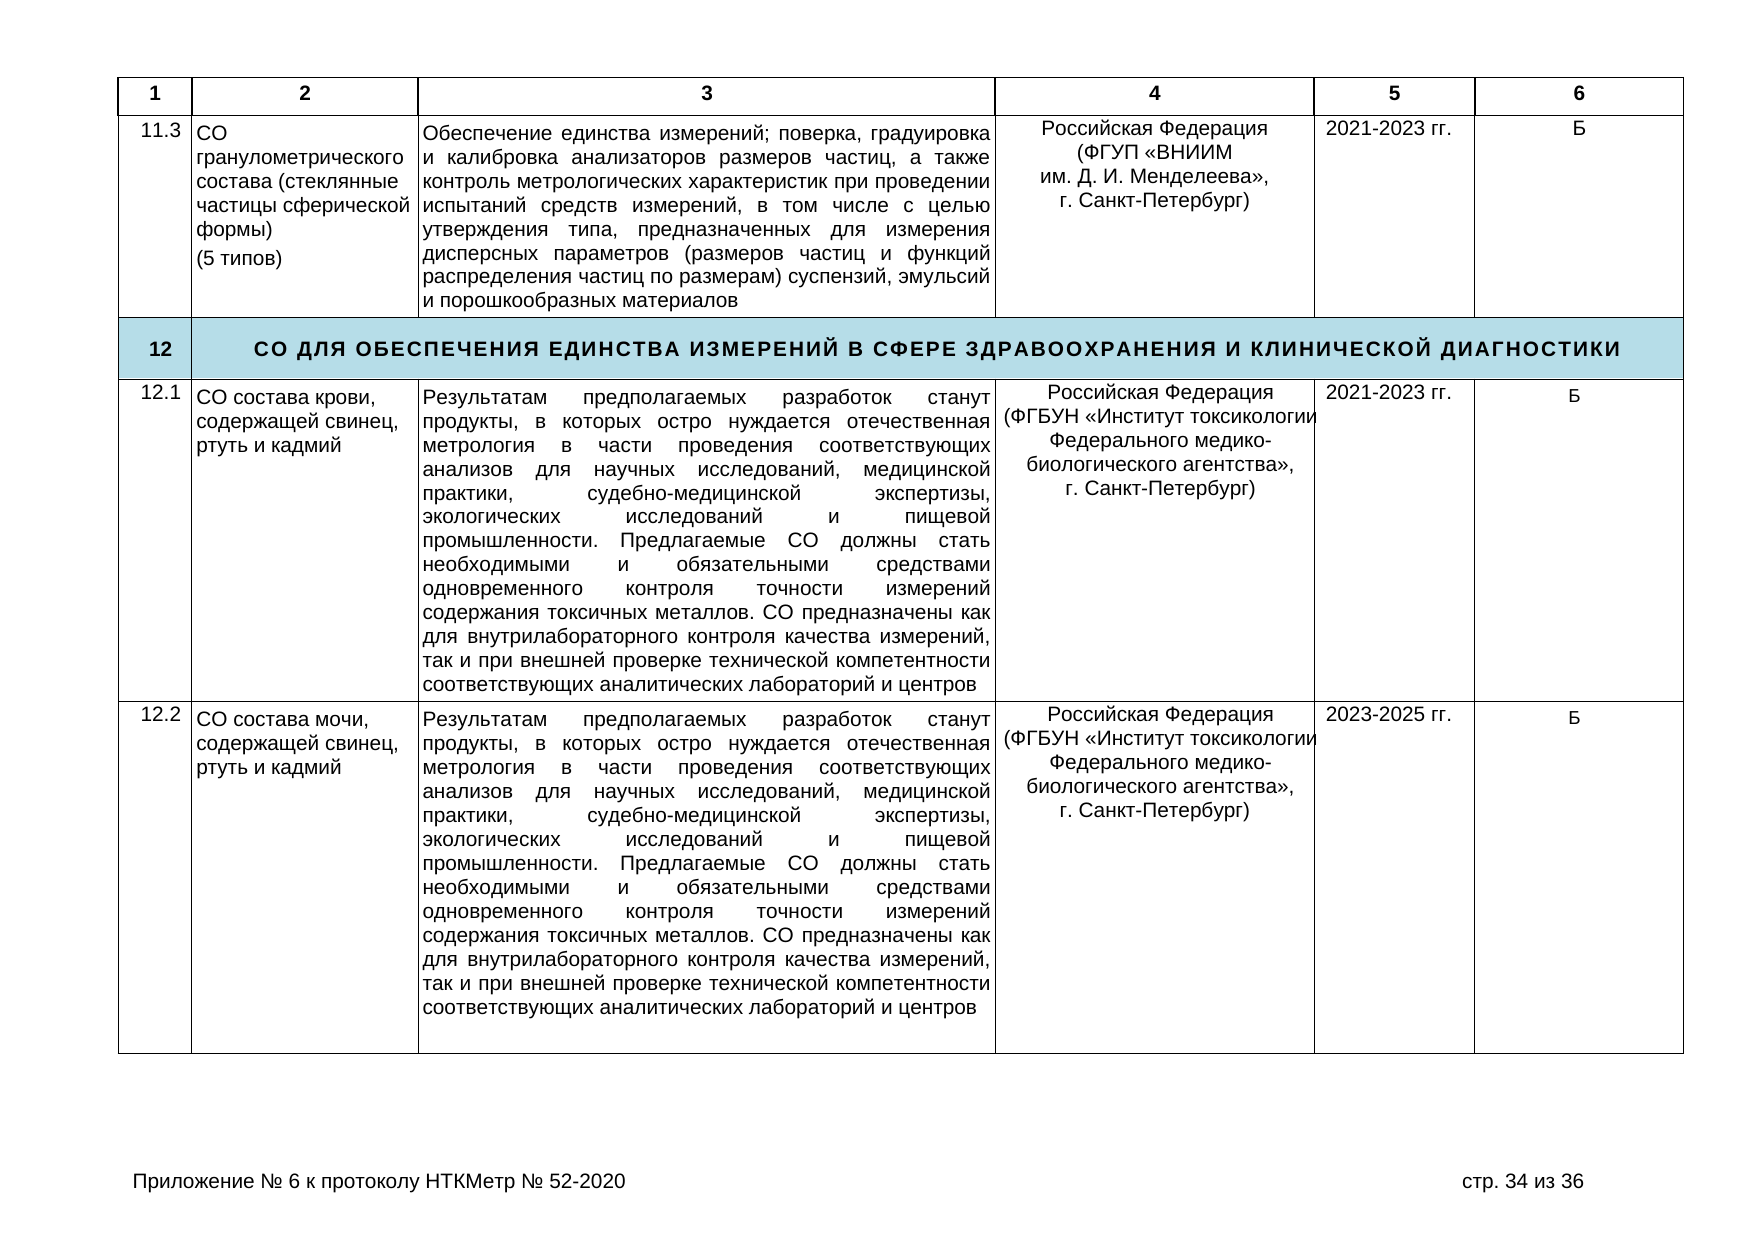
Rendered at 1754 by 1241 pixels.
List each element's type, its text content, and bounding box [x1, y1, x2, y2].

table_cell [996, 116, 1314, 317]
table_cell 2021-2023 гг. [1315, 380, 1474, 701]
table_header 6 [1476, 78, 1683, 114]
table_cell 12.2 [119, 702, 191, 1052]
table_cell Результатам предполагаемых разработок станут продукты, в которых остро нуждается отечественная метрология в части проведения соответствующих анализов для научных исследований, медицинской практики, судебно-медицинской экспертизы, экологических исследований и пищевой промышленности. Предлагаемые СО должны стать необходимыми и обязательными средствами одновременного контроля точности измерений содержания токсичных металлов. СО предназначены как для внутрилабораторного контроля качества измерений, так и при внешней проверке технической компетентности соответствующих аналитических лабораторий и центров [419, 702, 995, 1052]
table_cell СО для обеспечения единства измерений в сфере здравоохранения и клинической диагностики [192, 318, 1683, 378]
table_header 1 [119, 78, 191, 114]
table_header 5 [1315, 78, 1474, 114]
table_cell 2021-2023 гг. [1315, 116, 1474, 317]
table_header 2 [193, 78, 417, 114]
table_cell Б [1475, 702, 1683, 1052]
table_cell Российская Федерация (ФГБУН «Институт токсикологии Федерального медико-биологического агентства», г. Санкт-Петербург) [996, 380, 1314, 701]
table_cell Результатам предполагаемых разработок станут продукты, в которых остро нуждается отечественная метрология в части проведения соответствующих анализов для научных исследований, медицинской практики, судебно-медицинской экспертизы, экологических исследований и пищевой промышленности. Предлагаемые СО должны стать необходимыми и обязательными средствами одновременного контроля точности измерений содержания токсичных металлов. СО предназначены как для внутрилабораторного контроля качества измерений, так и при внешней проверке технической компетентности соответствующих аналитических лабораторий и центров [419, 380, 995, 701]
table_cell 11.3 [119, 116, 191, 317]
table_cell Б [1475, 380, 1683, 701]
table_cell Российская Федерация (ФГБУН «Институт токсикологии Федерального медико-биологического агентства», г. Санкт-Петербург) [996, 702, 1314, 1052]
table_cell Обеспечение единства измерений; поверка, градуировка и калибровка анализаторов размеров частиц, а также контроль метрологических характеристик при проведении испытаний средств измерений, в том числе с целью утверждения типа, предназначенных для измерения дисперсных параметров (размеров частиц и функций распределения частиц по размерам) суспензий, эмульсий и порошкообразных материалов [419, 116, 995, 317]
table_cell Б [1475, 116, 1683, 317]
table_cell СО гранулометрического состава (стеклянные частицы сферической формы) (5 типов) [192, 116, 418, 317]
table_header 4 [996, 78, 1313, 114]
table_cell 2023-2025 гг. [1315, 702, 1474, 1052]
table_cell СО состава крови, содержащей свинец, ртуть и кадмий [192, 380, 418, 701]
table_cell 12 [119, 318, 191, 378]
table_cell 12.1 [119, 380, 191, 701]
table_header 3 [419, 78, 994, 114]
table_cell СО состава мочи, содержащей свинец, ртуть и кадмий [192, 702, 418, 1052]
